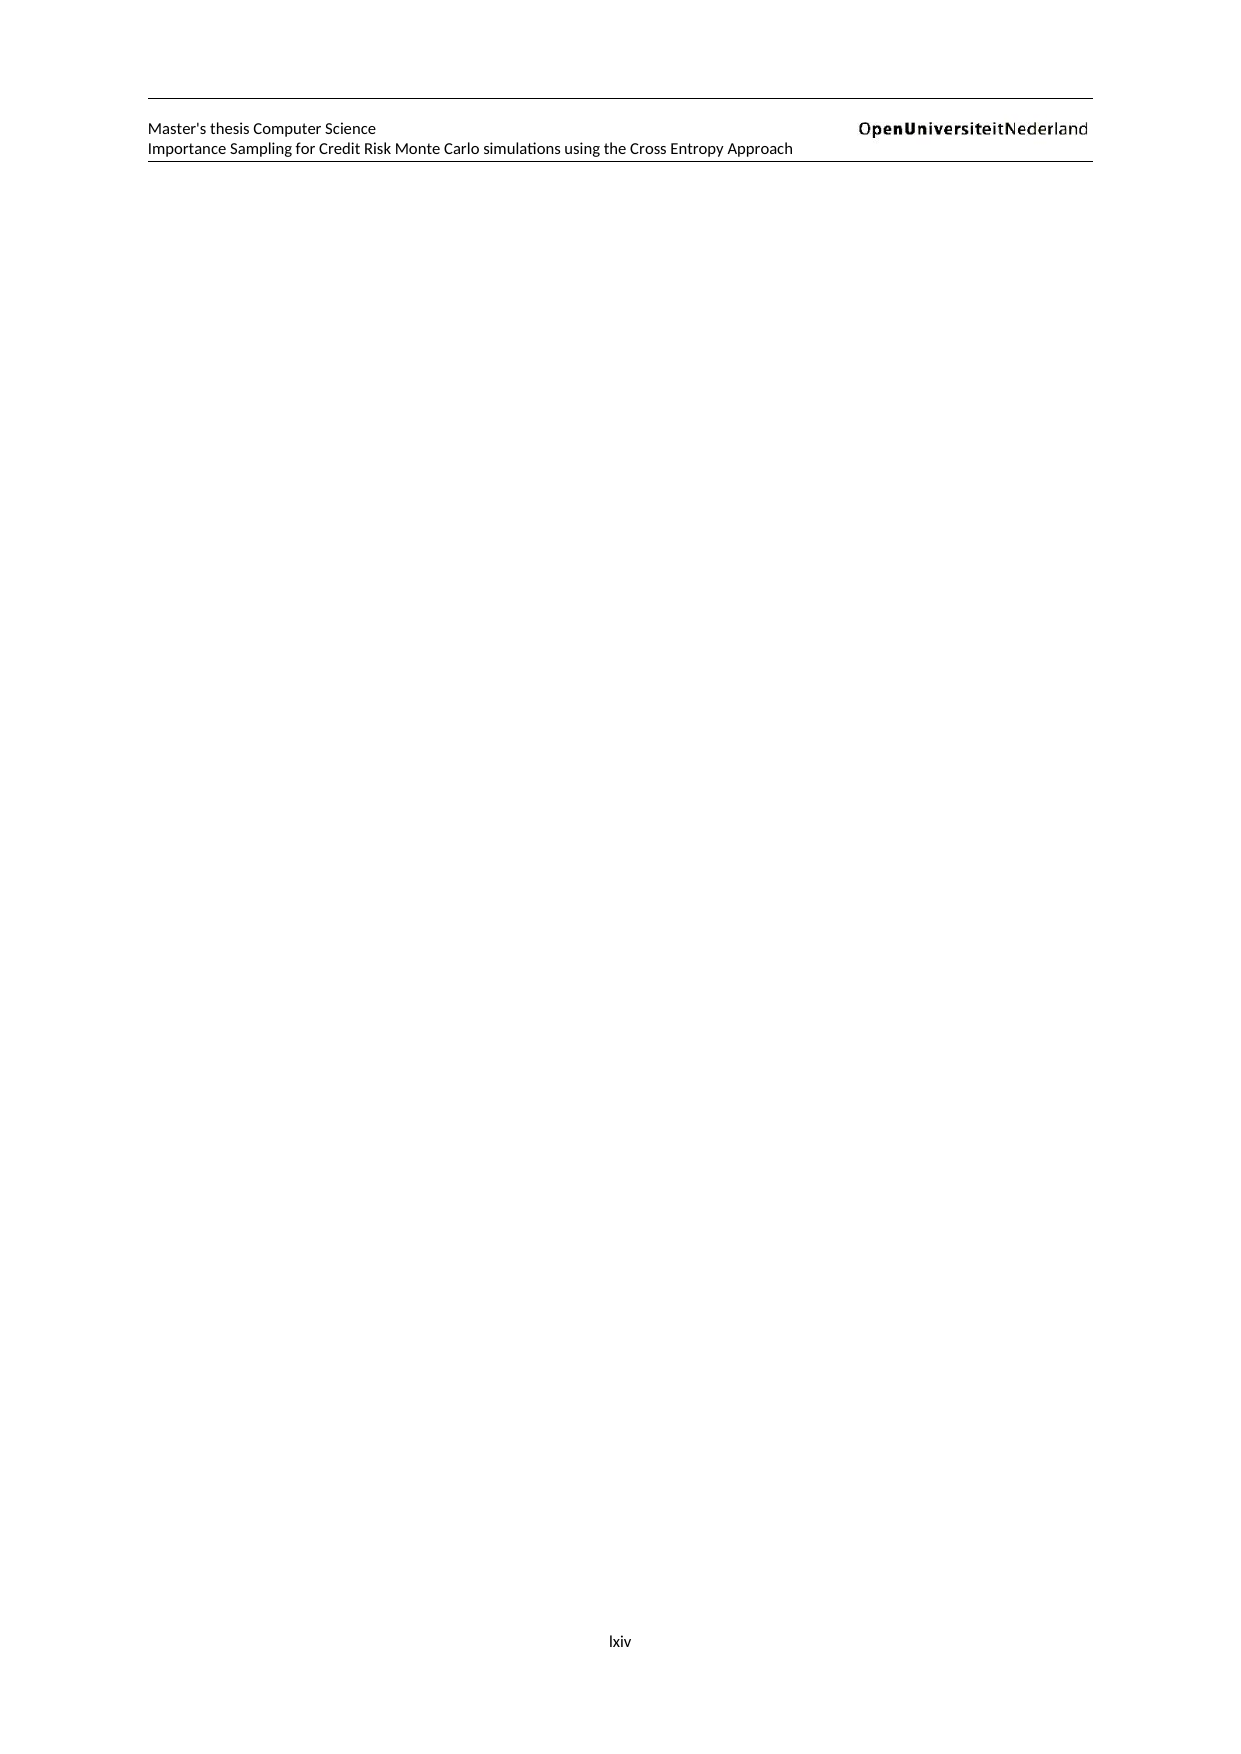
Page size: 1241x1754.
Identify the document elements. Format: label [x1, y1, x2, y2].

picture [857, 99, 1088, 159]
